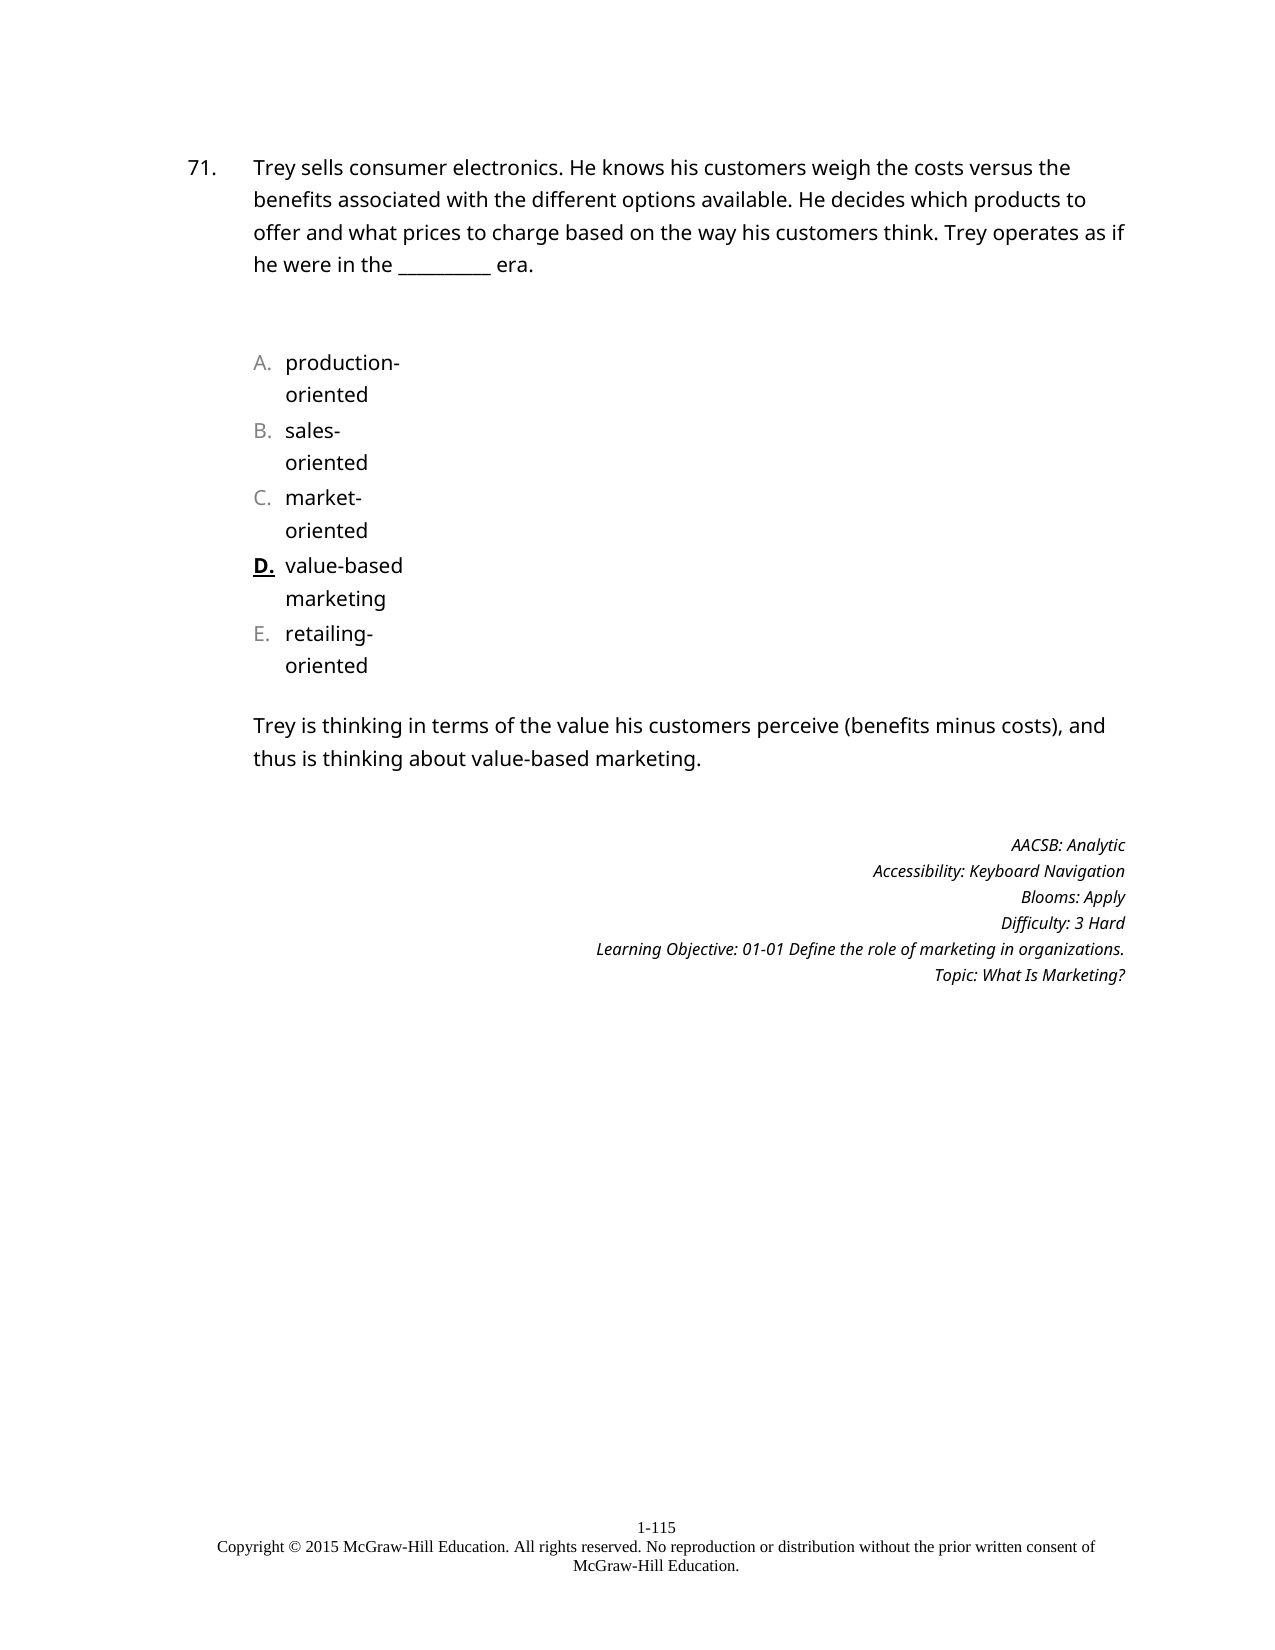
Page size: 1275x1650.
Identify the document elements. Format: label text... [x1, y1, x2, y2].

table_header AACSB: Analytic Accessibility: Keyboard Navigation Blooms: Apply Difficulty: 3 Hard Learning Objective: 01-01 Define the role of marketing in organizations. Topic: What Is Marketing? [188, 833, 1125, 1022]
table_header 71. [188, 153, 253, 804]
table_header Trey sells consumer electronics. He knows his customers weigh the costs versus the benefits associated with the different options available. He decides which products to offer and what prices to charge based on the way his customers think. Trey operates as if he were in the __________ era. Trey is thinking in terms of the value his customers perceive (benefits minus costs), and thus is thinking about value-based marketing. [253, 153, 1125, 804]
